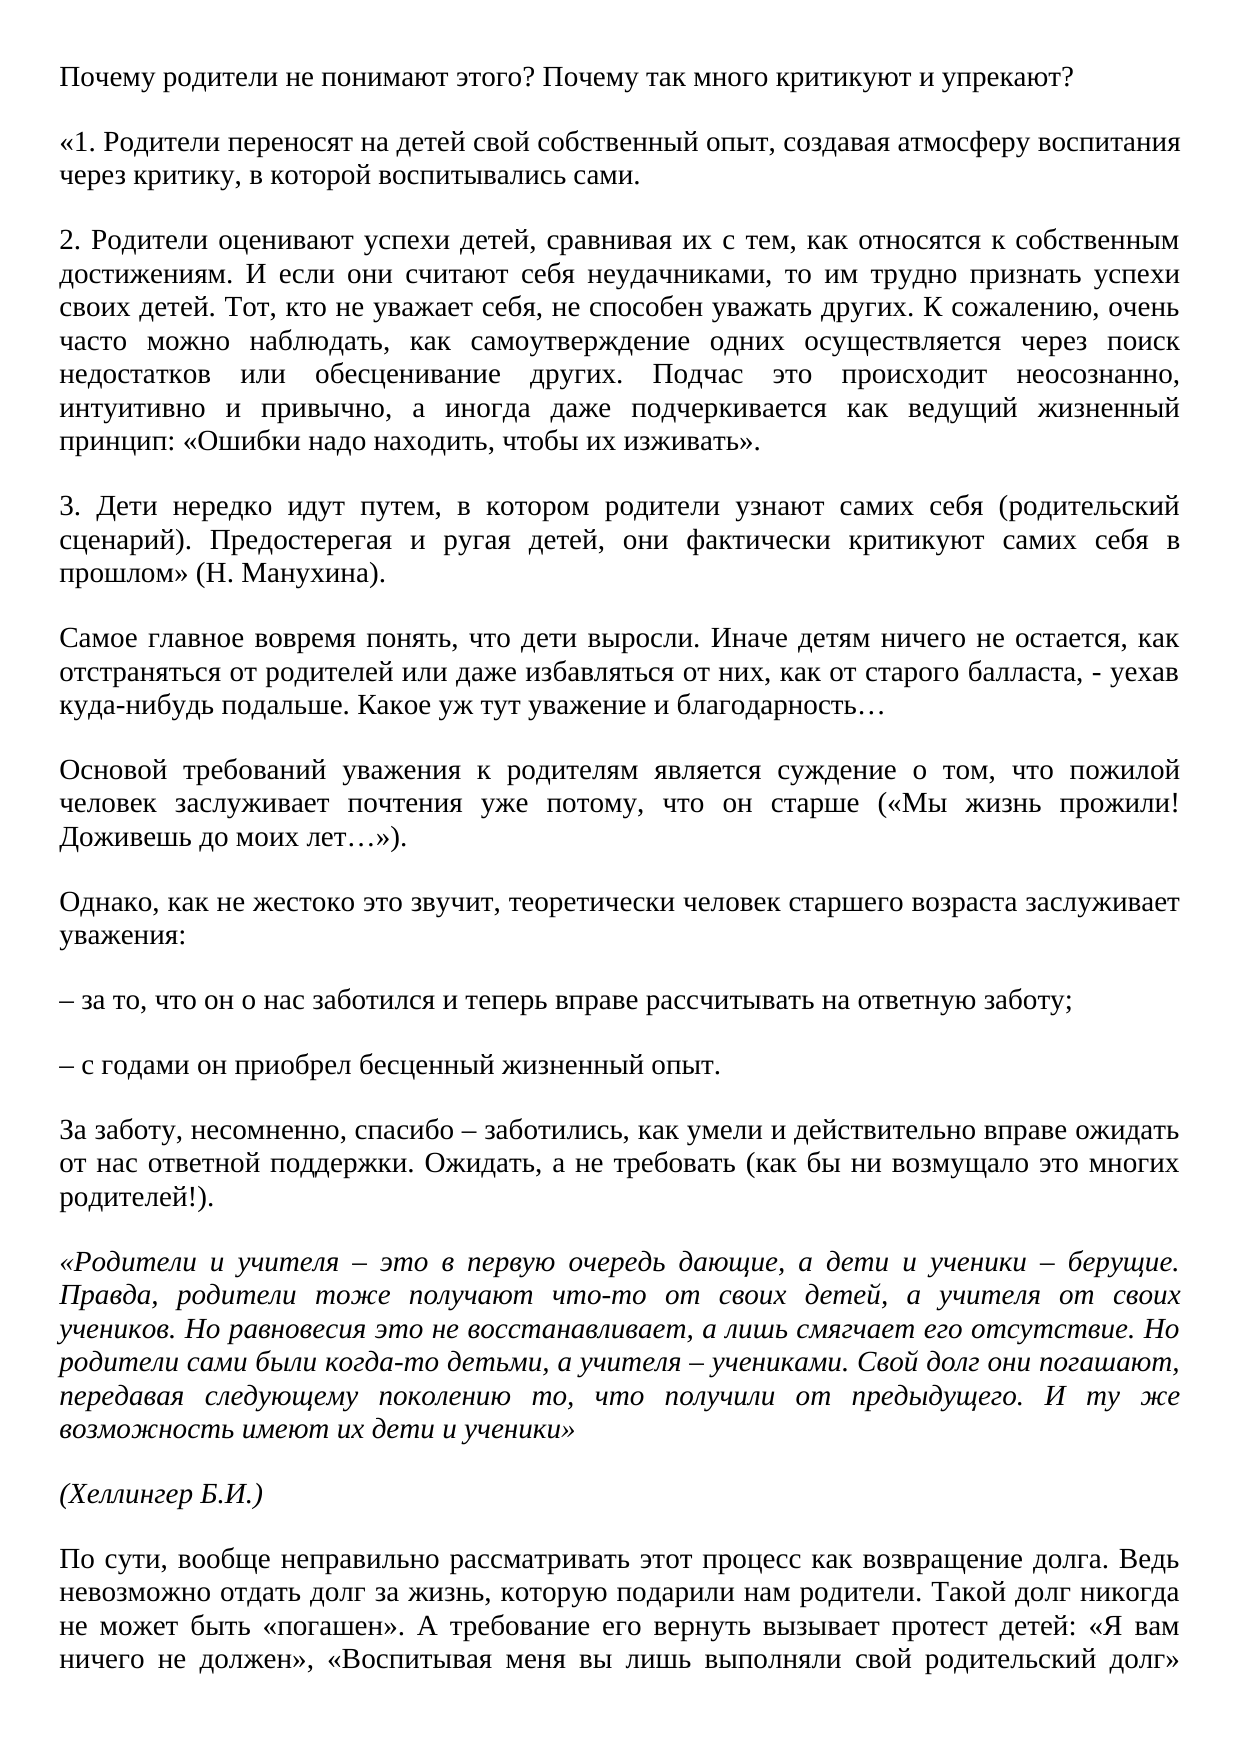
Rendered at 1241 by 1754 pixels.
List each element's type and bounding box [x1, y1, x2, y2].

table_header [59, 59, 1181, 1675]
